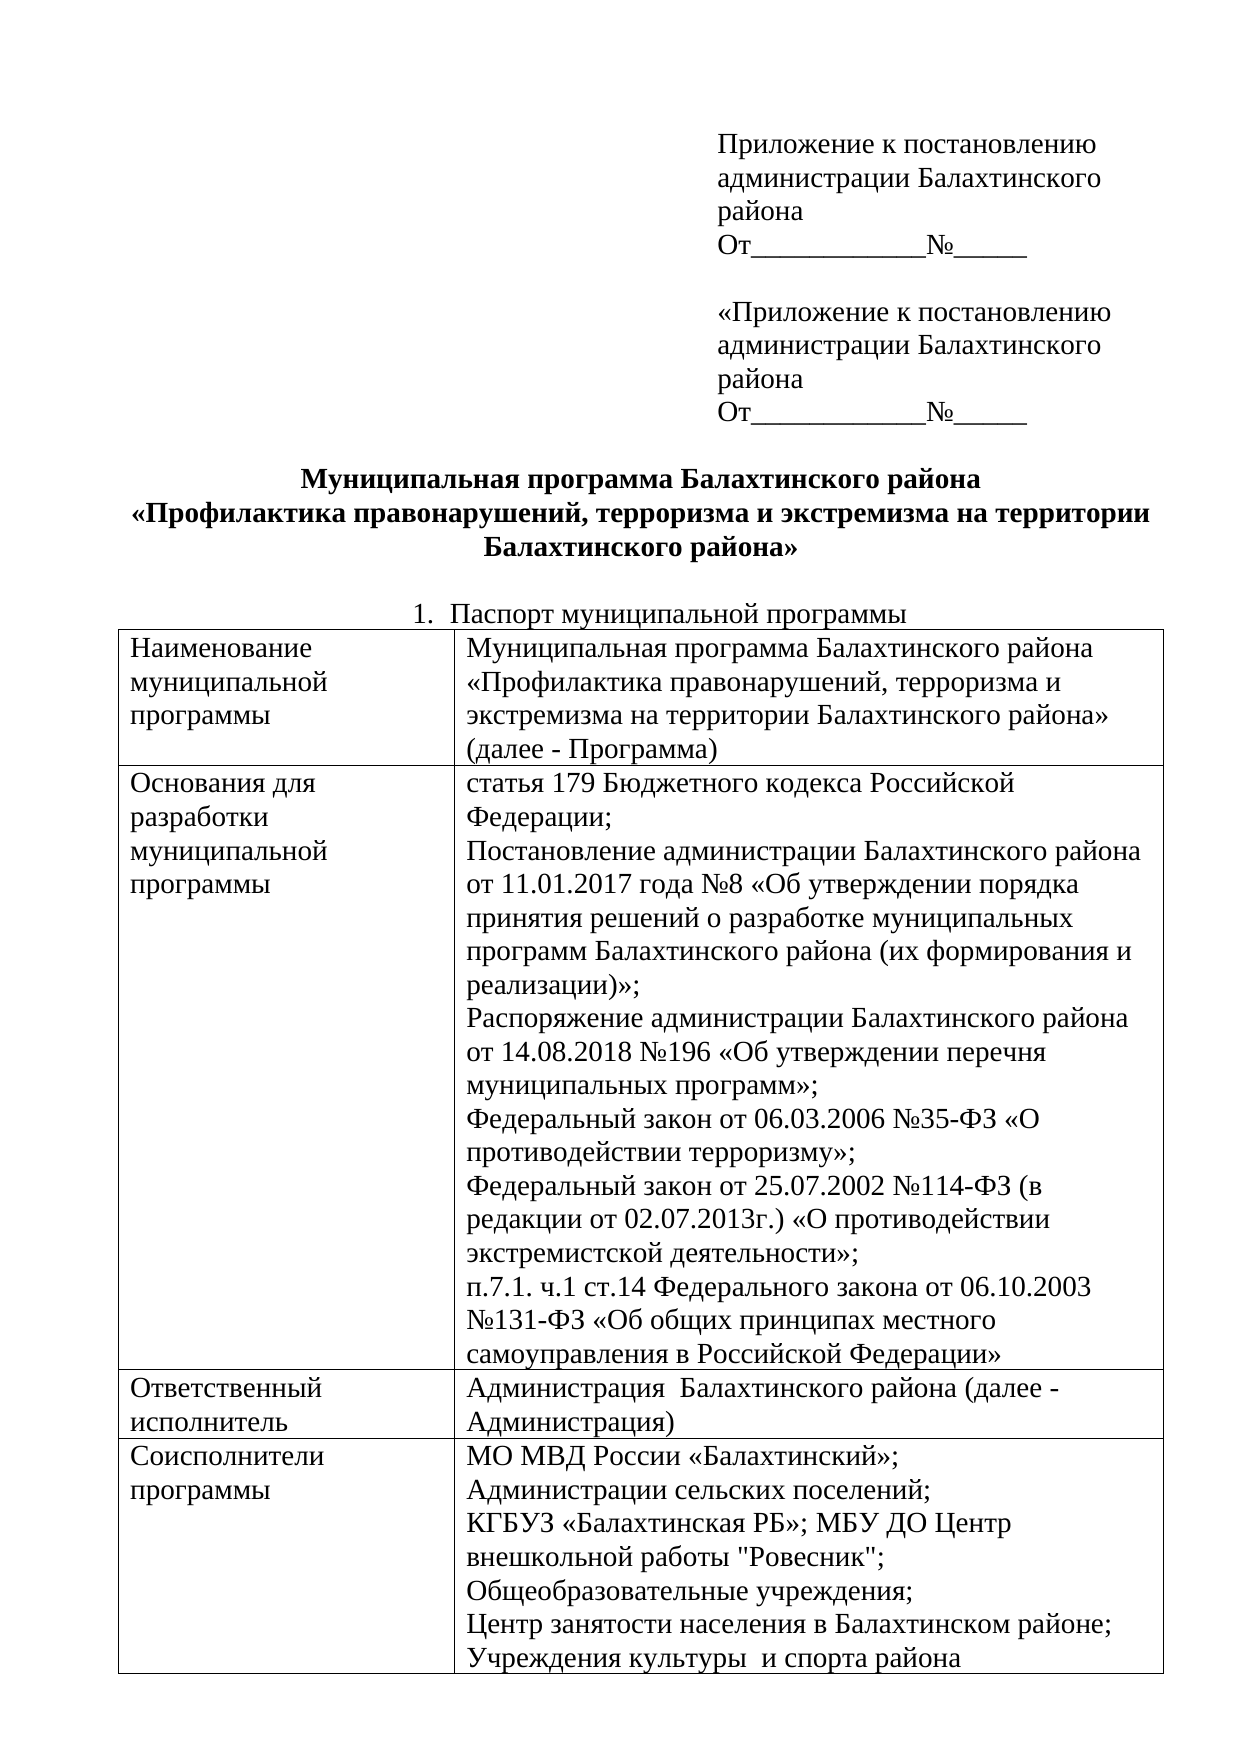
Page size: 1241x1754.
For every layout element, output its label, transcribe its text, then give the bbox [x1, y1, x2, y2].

table_cell Основания для разработки муниципальной программы [119, 766, 454, 1369]
table_cell «Приложение к постановлению администрации Балахтинского района От____________№_____ [706, 260, 1163, 428]
table_cell Соисполнители программы [119, 1439, 454, 1673]
text Муниципальная программа Балахтинского района [130, 462, 1152, 495]
table_cell МО МВД России «Балахтинский»; Администрации сельских поселений; КГБУЗ «Балахтинская РБ»; МБУ ДО Центр внешкольной работы "Ровесник"; Общеобразовательные учреждения; Центр занятости населения в Балахтинском районе; Учреждения культуры и спорта района [455, 1439, 1163, 1673]
table_header Приложение к постановлению администрации Балахтинского района От____________№_____ [706, 93, 1163, 260]
table_cell Ответственный исполнитель [119, 1370, 454, 1437]
table_header Муниципальная программа Балахтинского района «Профилактика правонарушений, терроризма и экстремизма на территории Балахтинского района» (далее - Программа) [455, 630, 1163, 764]
table_cell статья 179 Бюджетного кодекса Российской Федерации; Постановление администрации Балахтинского района от 11.01.2017 года №8 «Об утверждении порядка принятия решений о разработке муниципальных программ Балахтинского района (их формирования и реализации)»; Распоряжение администрации Балахтинского района от 14.08.2018 №196 «Об утверждении перечня муниципальных программ»; Федеральный закон от 06.03.2006 №35-ФЗ «О противодействии терроризму»; Федеральный закон от 25.07.2002 №114-ФЗ (в редакции от 02.07.2013г.) «О противодействии экстремистской деятельности»; п.7.1. ч.1 ст.14 Федерального закона от 06.10.2003 №131-ФЗ «Об общих принципах местного самоуправления в Российской Федерации» [455, 766, 1163, 1369]
table_cell Администрация Балахтинского района (далее - Администрация) [455, 1370, 1163, 1437]
text «Профилактика правонарушений, терроризма и экстремизма на территории Балахтинского района» [130, 495, 1152, 562]
list Паспорт муниципальной программы [167, 596, 1152, 629]
table_header Наименование муниципальной программы [119, 630, 454, 764]
